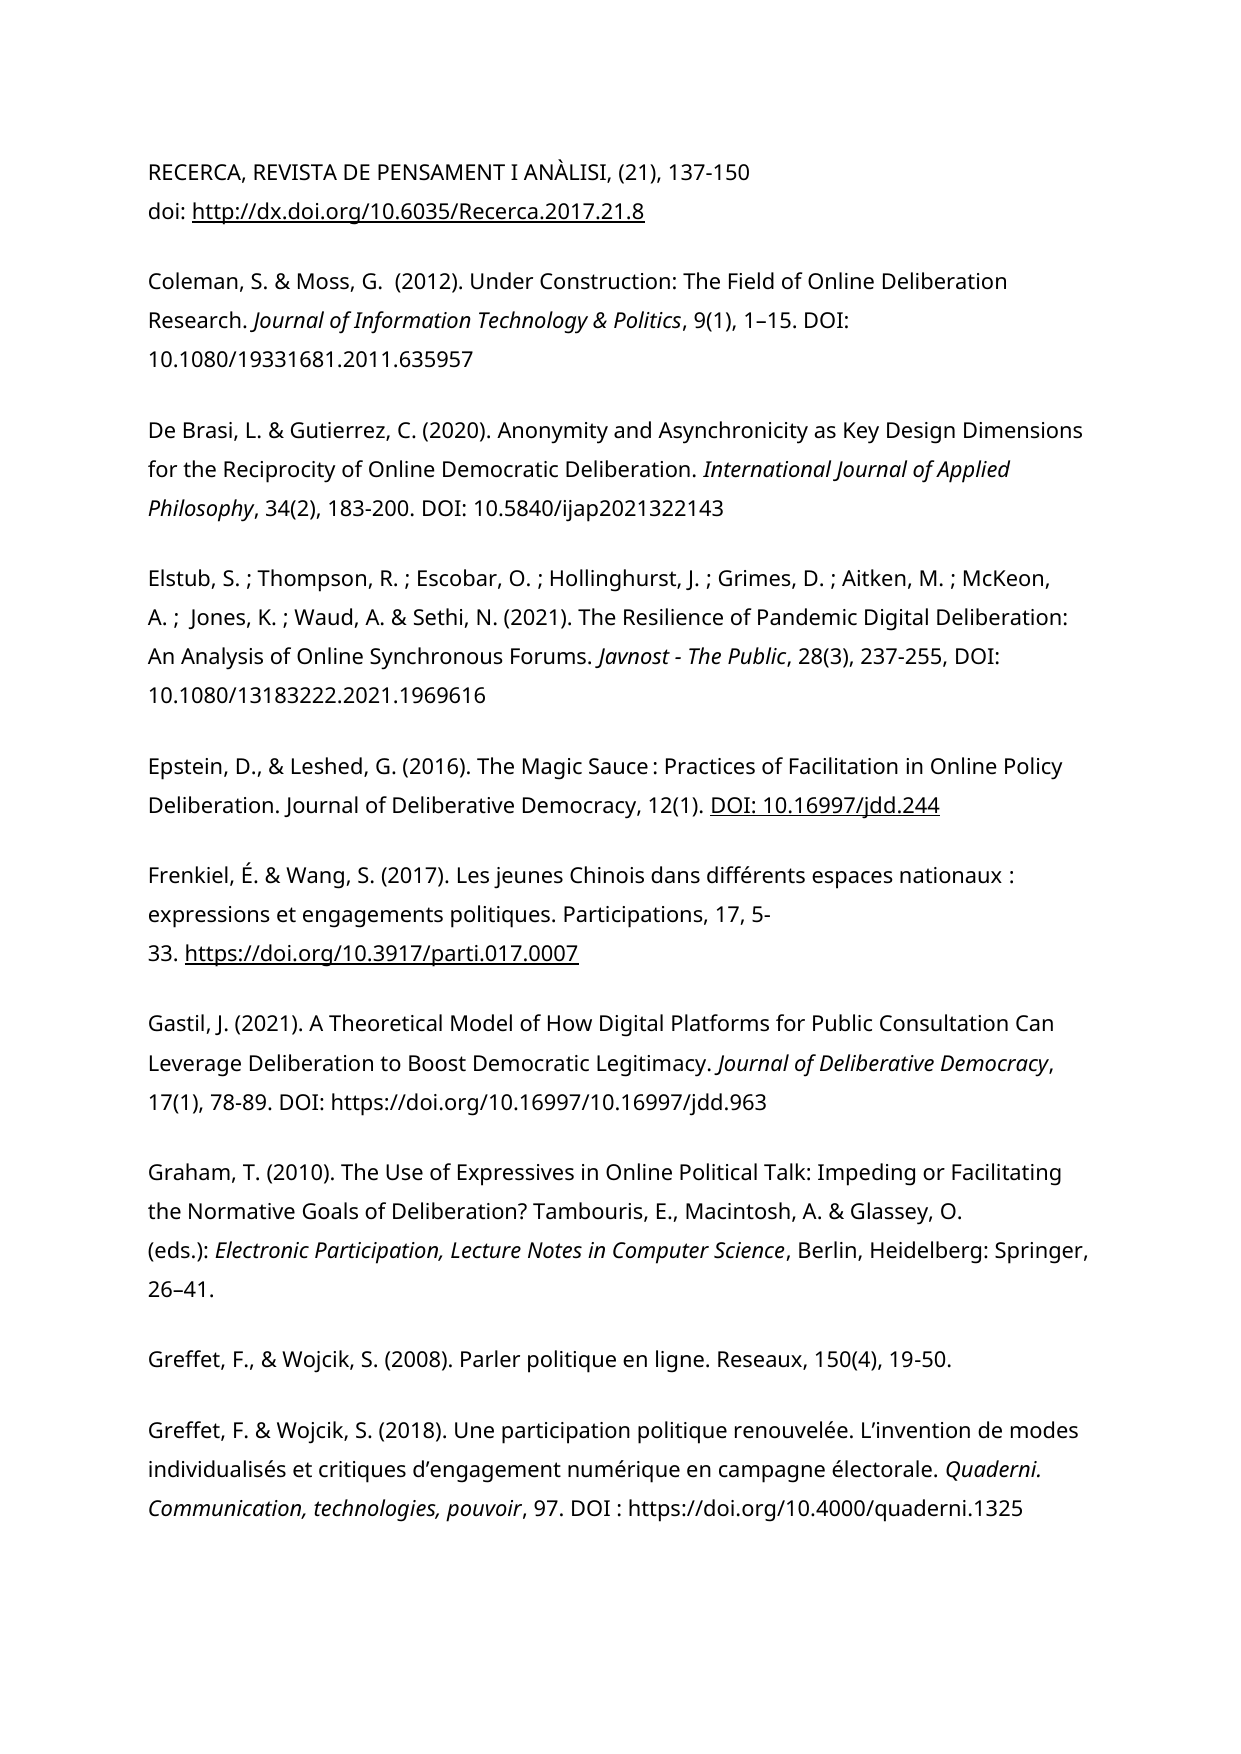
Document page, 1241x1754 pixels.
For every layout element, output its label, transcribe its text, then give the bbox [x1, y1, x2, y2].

text Frenkiel, É. & Wang, S. (2017). Les jeunes Chinois dans différents espaces nationaux : expressions et engagements politiques. Participations, 17, 5-33. https://doi.org/10.3917/parti.017.0007 [148, 851, 1093, 968]
text Epstein, D., & Leshed, G. (2016). The Magic Sauce : Practices of Facilitation in Online Policy Deliberation. Journal of Deliberative Democracy, 12(1). DOI: 10.16997/jdd.244 [148, 741, 1093, 819]
text Graham, T. (2010). The Use of Expressives in Online Political Talk: Impeding or Facilitating the Normative Goals of Deliberation? Tambouris, E., Macintosh, A. & Glassey, O. (eds.): Electronic Participation, Lecture Notes in Computer Science, Berlin, Heidelberg: Springer, 26–41. [148, 1148, 1093, 1304]
text Elstub, S. ; Thompson, R. ; Escobar, O. ; Hollinghurst, J. ; Grimes, D. ; Aitken, M. ; McKeon, A. ; Jones, K. ; Waud, A. & Sethi, N. (2021). The Resilience of Pandemic Digital Deliberation: An Analysis of Online Synchronous Forums. Javnost - The Public, 28(3), 237-255, DOI: 10.1080/13183222.2021.1969616 [148, 554, 1093, 710]
text Greffet, F., & Wojcik, S. (2008). Parler politique en ligne. Reseaux, 150(4), 19-50. [148, 1335, 1093, 1374]
text Gastil, J. (2021). A Theoretical Model of How Digital Platforms for Public Consultation Can Leverage Deliberation to Boost Democratic Legitimacy. Journal of Deliberative Democracy, 17(1), 78-89. DOI: https://doi.org/10.16997/10.16997/jdd.963 [148, 999, 1093, 1116]
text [148, 148, 1093, 226]
text Coleman, S. & Moss, G. (2012). Under Construction: The Field of Online Deliberation Research. Journal of Information Technology & Politics, 9(1), 1–15. DOI: 10.1080/19331681.2011.635957 [148, 257, 1093, 374]
text De Brasi, L. & Gutierrez, C. (2020). Anonymity and Asynchronicity as Key Design Dimensions for the Reciprocity of Online Democratic Deliberation. International Journal of Applied Philosophy, 34(2), 183-200. DOI: 10.5840/ijap2021322143 [148, 405, 1093, 523]
text Greffet, F. & Wojcik, S. (2018). Une participation politique renouvelée. L’invention de modes individualisés et critiques d’engagement numérique en campagne électorale. Quaderni. Communication, technologies, pouvoir, 97. DOI : https://doi.org/10.4000/quaderni.1325 [148, 1405, 1093, 1523]
